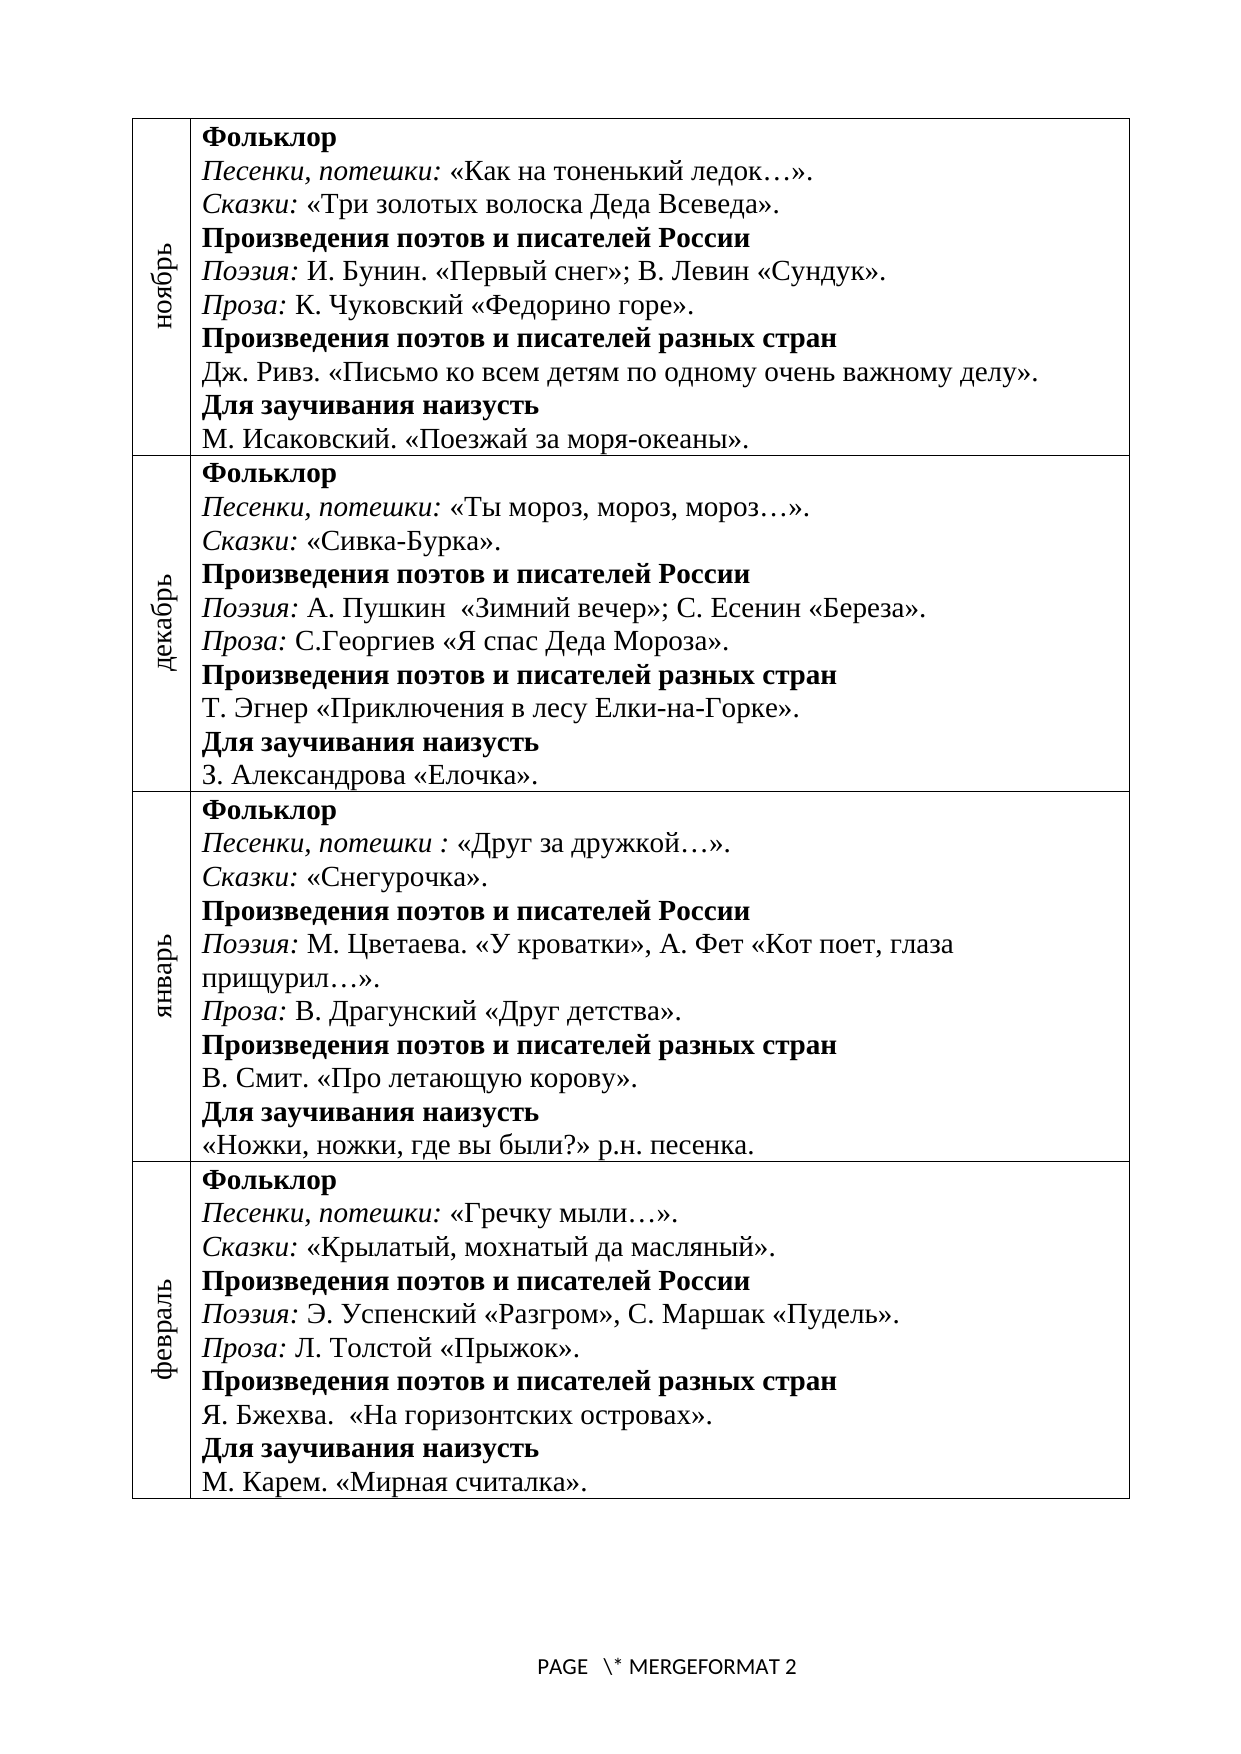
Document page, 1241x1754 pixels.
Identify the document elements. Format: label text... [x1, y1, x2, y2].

table_cell Фольклор Песенки, потешки : «Друг за дружкой…». Сказки: «Снегурочка». Произведения поэтов и писателей России Поэзия: М. Цветаева. «У кроватки», А. Фет «Кот поет, глаза прищурил…». Проза: В. Драгунский «Друг детства». Произведения поэтов и писателей разных стран В. Смит. «Про летающую корову». Для заучивания наизусть «Ножки, ножки, где вы были?» р.н. песенка. [191, 792, 1129, 1161]
table_cell Фольклор Песенки, потешки: «Ты мороз, мороз, мороз…». Сказки: «Сивка-Бурка». Произведения поэтов и писателей России Поэзия: А. Пушкин «Зимний вечер»; С. Есенин «Береза». Проза: С.Георгиев «Я спас Деда Мороза». Произведения поэтов и писателей разных стран Т. Эгнер «Приключения в лесу Елки-на-Горке». Для заучивания наизусть З. Александрова «Елочка». [191, 456, 1129, 791]
table_cell Фольклор Песенки, потешки: «Гречку мыли…». Сказки: «Крылатый, мохнатый да масляный». Произведения поэтов и писателей России Поэзия: Э. Успенский «Разгром», С. Маршак «Пудель». Проза: Л. Толстой «Прыжок». Произведения поэтов и писателей разных стран Я. Бжехва. «На горизонтских островах». Для заучивания наизусть М. Карем. «Мирная считалка». [191, 1162, 1129, 1497]
table_cell Фольклор Песенки, потешки: «Как на тоненький ледок…». Сказки: «Три золотых волоска Деда Всеведа». Произведения поэтов и писателей России Поэзия: И. Бунин. «Первый снег»; В. Левин «Сундук». Проза: К. Чуковский «Федорино горе». Произведения поэтов и писателей разных стран Дж. Ривз. «Письмо ко всем детям по одному очень важному делу». Для заучивания наизусть М. Исаковский. «Поезжай за моря-океаны». [191, 119, 1129, 454]
table_cell январь [133, 792, 190, 1161]
table_cell февраль [133, 1162, 190, 1497]
table_cell ноябрь [133, 119, 190, 454]
table_cell декабрь [133, 456, 190, 791]
